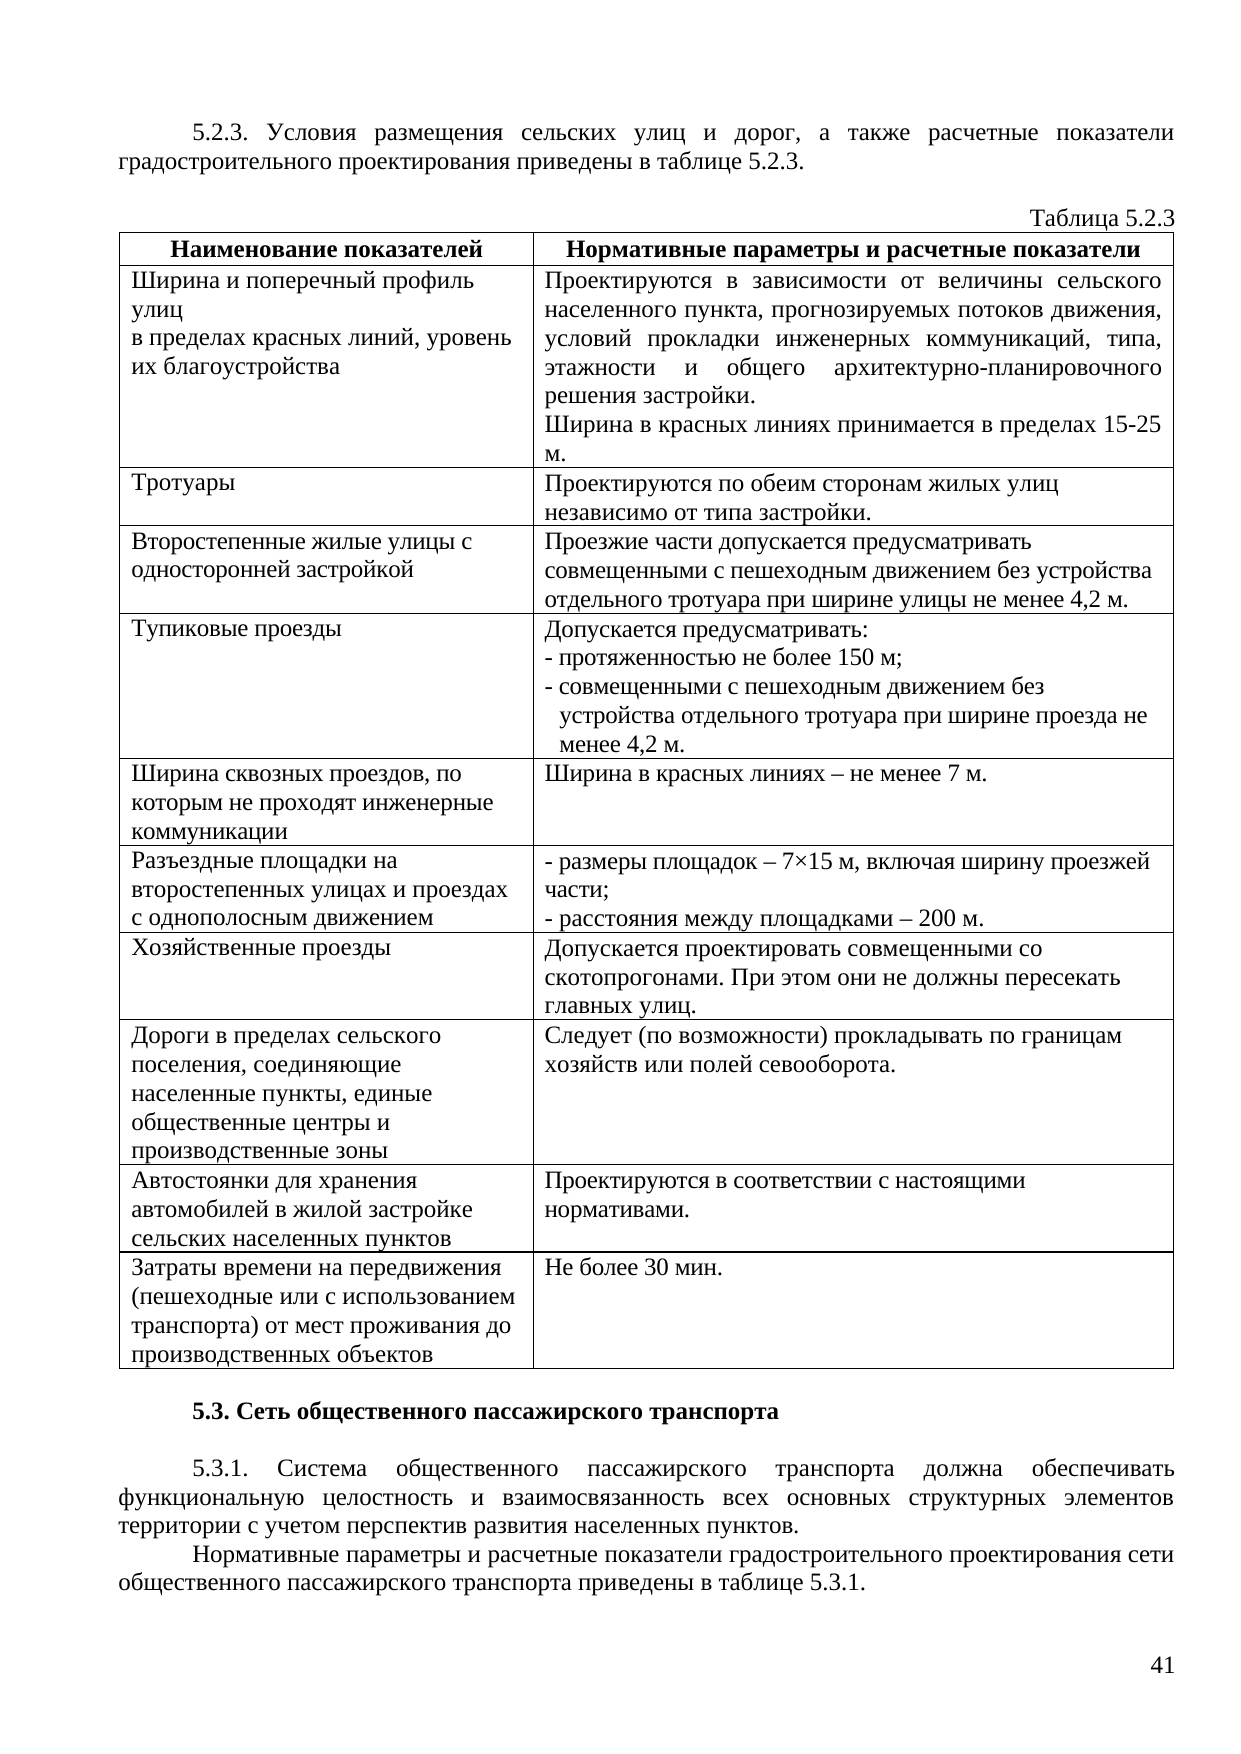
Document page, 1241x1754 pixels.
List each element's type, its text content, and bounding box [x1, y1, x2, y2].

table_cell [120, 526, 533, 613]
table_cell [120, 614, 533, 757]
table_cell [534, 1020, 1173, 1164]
text 5.3. Сеть общественного пассажирского транспорта [118, 1397, 1175, 1425]
text 5.2.3. Условия размещения сельских улиц и дорог, а также расчетные показатели градостроительного проектирования приведены в таблице 5.2.3. [118, 118, 1175, 175]
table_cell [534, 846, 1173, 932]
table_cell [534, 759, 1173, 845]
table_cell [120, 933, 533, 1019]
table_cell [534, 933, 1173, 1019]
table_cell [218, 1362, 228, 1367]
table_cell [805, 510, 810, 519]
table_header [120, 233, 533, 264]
text Нормативные параметры и расчетные показатели градостроительного проектирования сети общественного пассажирского транспорта приведены в таблице 5.3.1. [118, 1539, 1175, 1596]
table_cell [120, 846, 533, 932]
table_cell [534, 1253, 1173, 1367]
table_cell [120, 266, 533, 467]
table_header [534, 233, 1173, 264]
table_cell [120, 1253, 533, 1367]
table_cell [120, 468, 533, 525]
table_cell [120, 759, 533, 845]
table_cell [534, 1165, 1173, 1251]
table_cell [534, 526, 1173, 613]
text Таблица 5.2.3 [118, 203, 1175, 232]
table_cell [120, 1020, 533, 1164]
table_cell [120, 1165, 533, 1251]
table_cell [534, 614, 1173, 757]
text 5.3.1. Система общественного пассажирского транспорта должна обеспечивать функциональную целостность и взаимосвязанность всех основных структурных элементов территории с учетом перспектив развития населенных пунктов. [118, 1454, 1175, 1539]
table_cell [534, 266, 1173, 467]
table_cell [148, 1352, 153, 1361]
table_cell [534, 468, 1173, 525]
